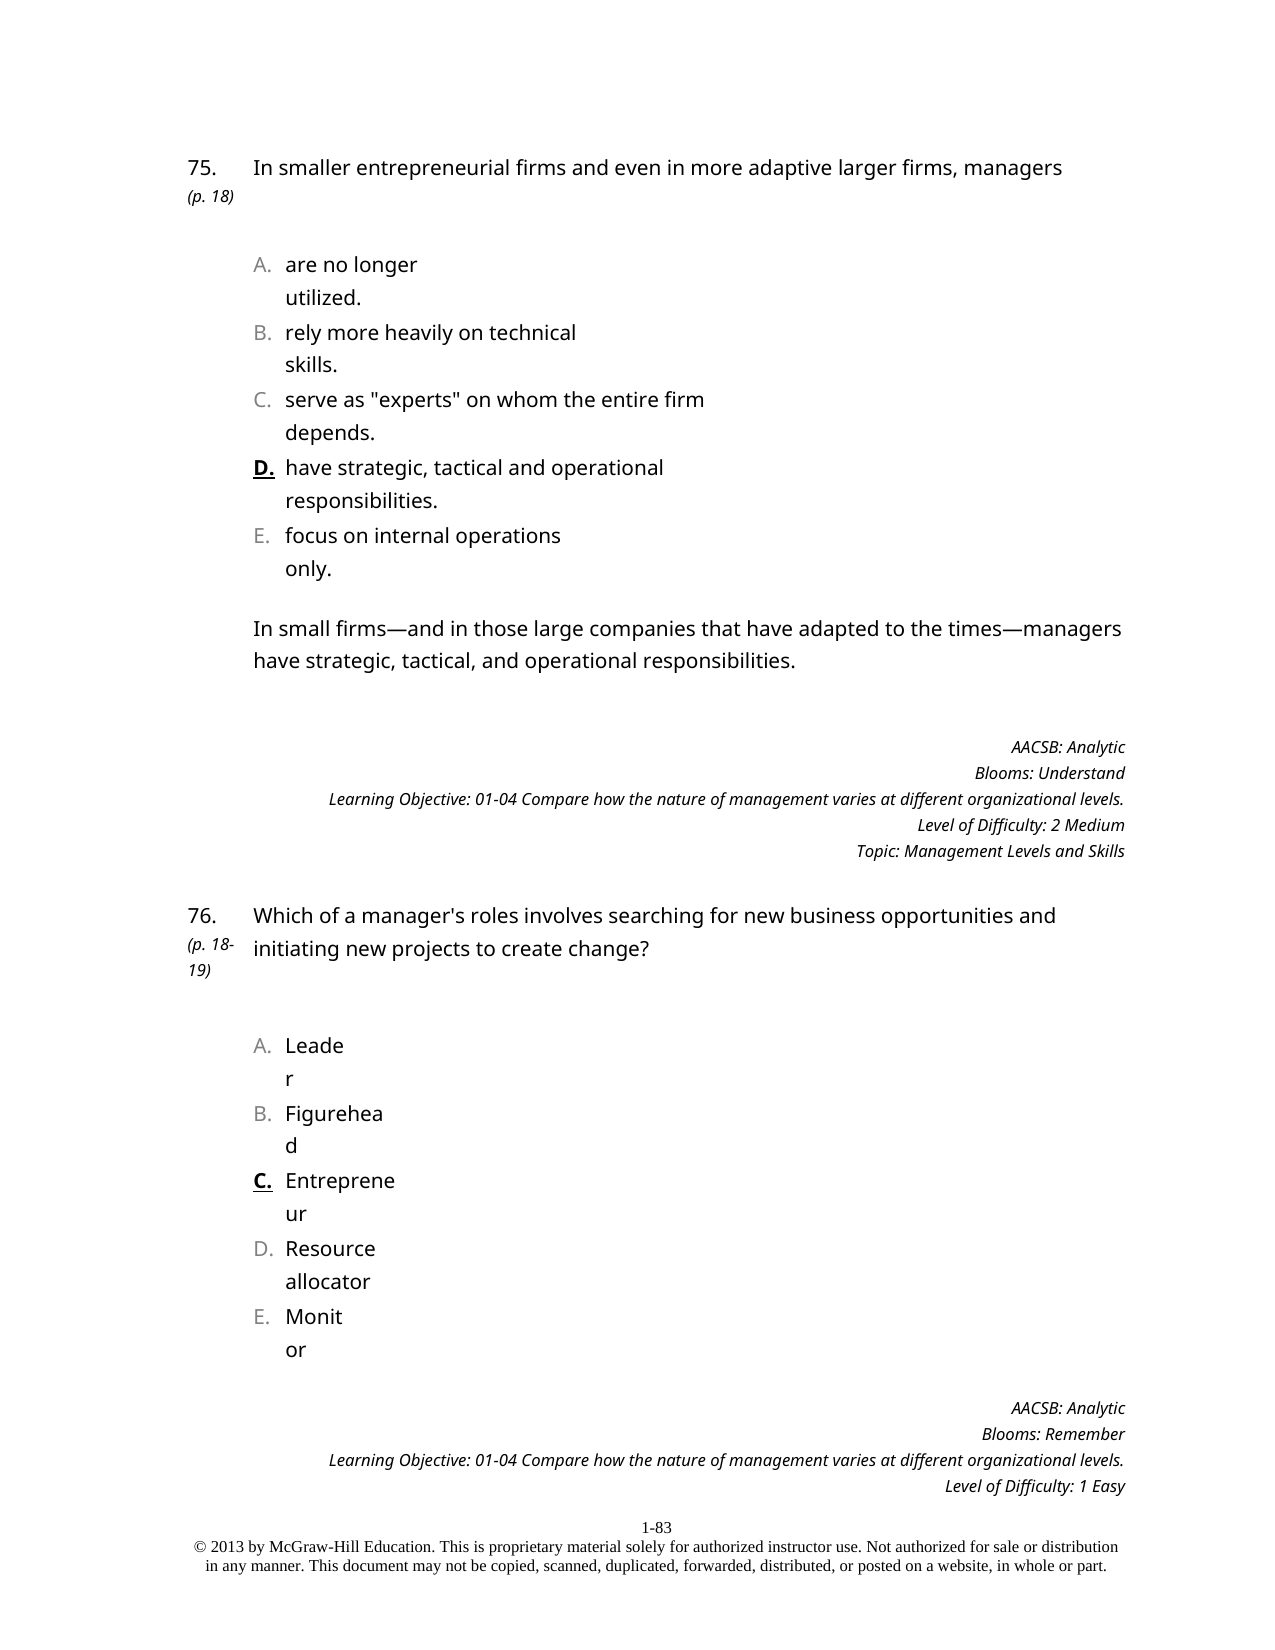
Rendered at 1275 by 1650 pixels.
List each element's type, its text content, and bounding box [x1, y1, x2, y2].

table_header 76. (p. 18-19) [188, 901, 253, 1367]
table_header 75. (p. 18) [188, 153, 253, 706]
table_header AACSB: Analytic Blooms: Understand Learning Objective: 01-04 Compare how the nature of management varies at different organizational levels. Level of Difficulty: 2 Medium Topic: Management Levels and Skills [188, 736, 1125, 898]
table_header Which of a manager's roles involves searching for new business opportunities and initiating new projects to create change? [253, 901, 1125, 1367]
table_header In smaller entrepreneurial firms and even in more adaptive larger firms, managers In small firms—and in those large companies that have adapted to the times—managers have strategic, tactical, and operational responsibilities. [253, 153, 1125, 706]
